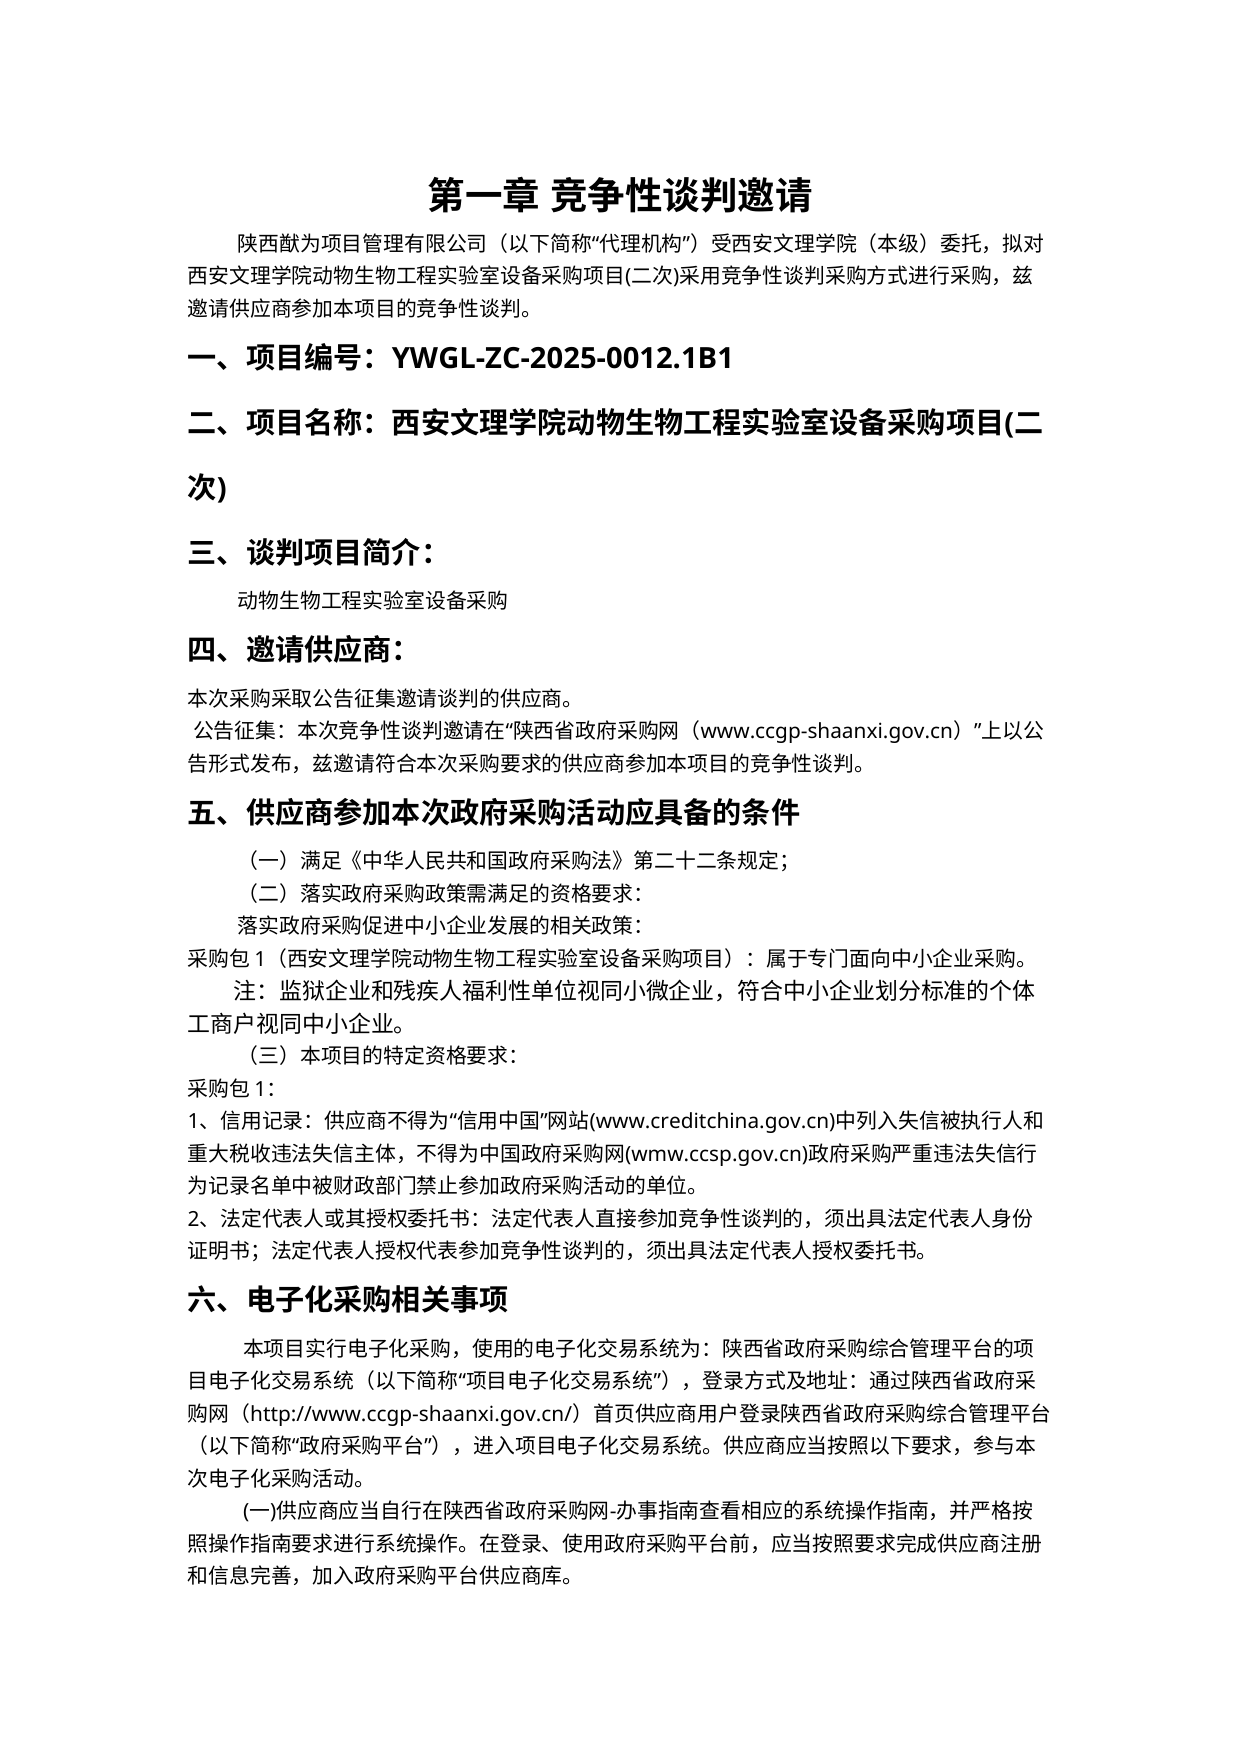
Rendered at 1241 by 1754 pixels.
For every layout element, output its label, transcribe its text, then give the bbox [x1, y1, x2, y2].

text 五、供应商参加本次政府采购活动应具备的条件 [187, 779, 1053, 844]
text 采购包1： [187, 1072, 1053, 1104]
text 公告征集：本次竞争性谈判邀请在“陕西省政府采购网（www.ccgp-shaanxi.gov.cn）”上以公告形式发布，兹邀请符合本次采购要求的供应商参加本项目的竞争性谈判。 [187, 714, 1053, 779]
text （一）满足《中华人民共和国政府采购法》第二十二条规定； [187, 844, 1053, 877]
text 一、项目编号：YWGL-ZC-2025-0012.1B1 [187, 324, 1053, 389]
text 二、项目名称：西安文理学院动物生物工程实验室设备采购项目(二次) [187, 389, 1053, 519]
text 六、电子化采购相关事项 [187, 1267, 1053, 1332]
text 注：监狱企业和残疾人福利性单位视同小微企业，符合中小企业划分标准的个体工商户视同中小企业。 [187, 974, 1053, 1039]
text 1、信用记录：供应商不得为“信用中国”网站(www.creditchina.gov.cn)中列入失信被执行人和重大税收违法失信主体，不得为中国政府采购网(wmw.ccsp.gov.cn)政府采购严重违法失信行为记录名单中被财政部门禁止参加政府采购活动的单位。 [187, 1104, 1053, 1202]
text 陕西猷为项目管理有限公司（以下简称“代理机构”）受西安文理学院（本级）委托，拟对西安文理学院动物生物工程实验室设备采购项目(二次)采用竞争性谈判采购方式进行采购，兹邀请供应商参加本项目的竞争性谈判。 [187, 227, 1053, 324]
text 三、谈判项目简介： [187, 519, 1053, 584]
text 采购包1（西安文理学院动物生物工程实验室设备采购项目）：属于专门面向中小企业采购。 [187, 942, 1053, 974]
text 四、邀请供应商： [187, 617, 1053, 682]
text 2、法定代表人或其授权委托书：法定代表人直接参加竞争性谈判的，须出具法定代表人身份证明书；法定代表人授权代表参加竞争性谈判的，须出具法定代表人授权委托书。 [187, 1202, 1053, 1267]
text 本项目实行电子化采购，使用的电子化交易系统为：陕西省政府采购综合管理平台的项目电子化交易系统（以下简称“项目电子化交易系统”），登录方式及地址：通过陕西省政府采购网（http://www.ccgp-shaanxi.gov.cn/）首页供应商用户登录陕西省政府采购综合管理平台（以下简称“政府采购平台”），进入项目电子化交易系统。供应商应当按照以下要求，参与本次电子化采购活动。 [187, 1332, 1053, 1494]
text 第一章 竞争性谈判邀请 [187, 162, 1053, 227]
text 本次采购采取公告征集邀请谈判的供应商。 [187, 682, 1053, 714]
text （二）落实政府采购政策需满足的资格要求： [187, 877, 1053, 909]
text 动物生物工程实验室设备采购 [187, 584, 1053, 617]
text 落实政府采购促进中小企业发展的相关政策： [187, 909, 1053, 942]
text （三）本项目的特定资格要求： [187, 1039, 1053, 1072]
text (一)供应商应当自行在陕西省政府采购网-办事指南查看相应的系统操作指南，并严格按照操作指南要求进行系统操作。在登录、使用政府采购平台前，应当按照要求完成供应商注册和信息完善，加入政府采购平台供应商库。 [187, 1494, 1053, 1592]
